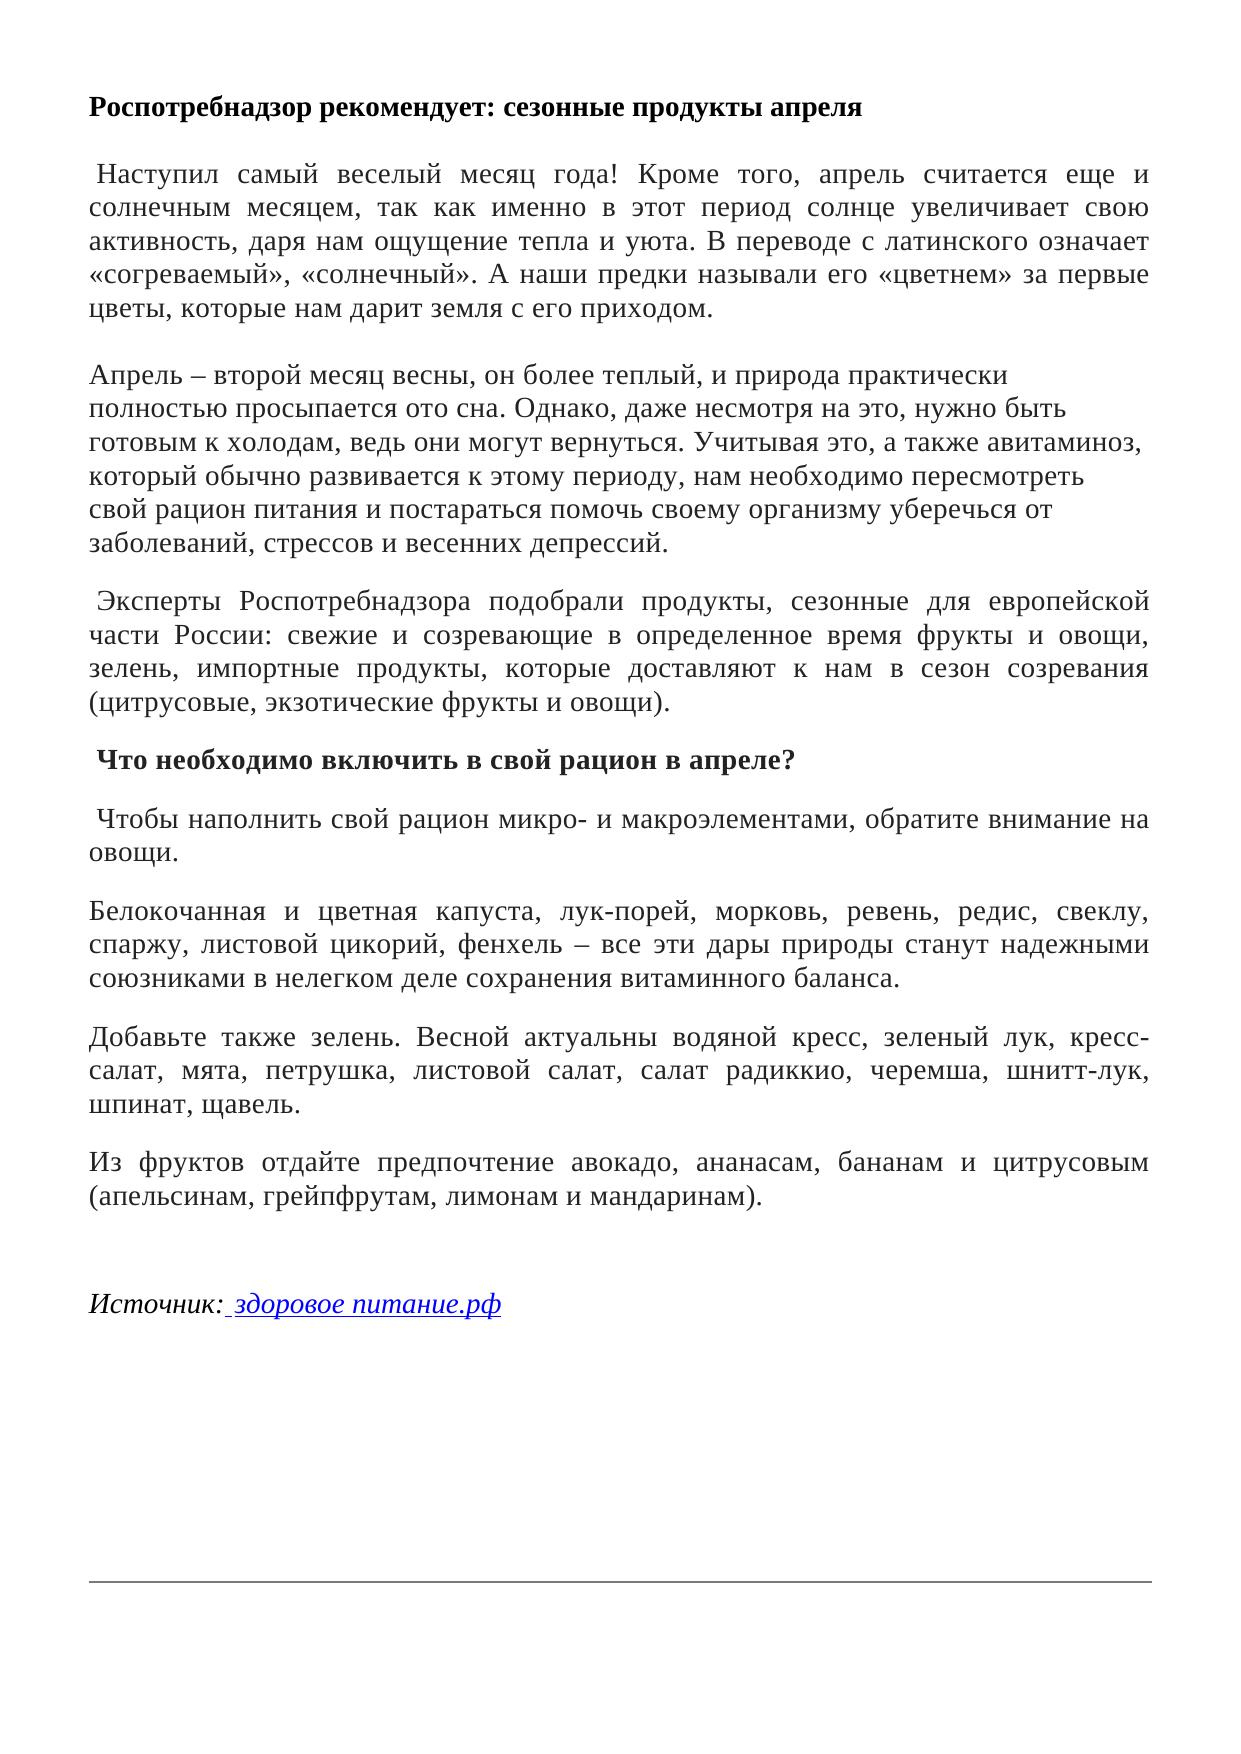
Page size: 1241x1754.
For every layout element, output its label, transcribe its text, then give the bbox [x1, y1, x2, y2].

text Эксперты Роспотребнадзора подобрали продукты, сезонные для европейской части России: свежие и созревающие в определенное время фрукты и овощи, зелень, импортные продукты, которые доставляют к нам в сезон созревания (цитрусовые, экзотические фрукты и овощи). [89, 583, 1152, 717]
text Чтобы наполнить свой рацион микро- и макроэлементами, обратите внимание на овощи. [89, 801, 1152, 868]
text Наступил самый веселый месяц года! Кроме того, апрель считается еще и солнечным месяцем, так как именно в этот период солнце увеличивает свою активность, даря нам ощущение тепла и уюта. В переводе с латинского означает «согреваемый», «солнечный». А наши предки называли его «цветнем» за первые цветы, которые нам дарит земля с его приходом. [89, 156, 1152, 323]
text Апрель – второй месяц весны, он более теплый, и природа практически полностью просыпается ото сна. Однако, даже несмотря на это, нужно быть готовым к холодам, ведь они могут вернуться. Учитывая это, а также авитаминоз, который обычно развивается к этому периоду, нам необходимо пересмотреть свой рацион питания и постараться помочь своему организму уберечься от заболеваний, стрессов и весенних депрессий. [89, 357, 1152, 558]
text Из фруктов отдайте предпочтение авокадо, ананасам, бананам и цитрусовым (апельсинам, грейпфрутам, лимонам и мандаринам). [89, 1144, 1152, 1211]
text Роспотребнадзор рекомендует: сезонные продукты апреля [89, 89, 1152, 122]
text Что необходимо включить в свой рацион в апреле? [89, 742, 1152, 776]
text Добавьте также зелень. Весной актуальны водяной кресс, зеленый лук, кресс-салат, мята, петрушка, листовой салат, салат радиккио, черемша, шнитт-лук, шпинат, щавель. [89, 1019, 1152, 1119]
text Белокочанная и цветная капуста, лук-порей, морковь, ревень, редис, свеклу, спаржу, листовой цикорий, фенхель – все эти дары природы станут надежными союзниками в нелегком деле сохранения витаминного баланса. [89, 893, 1152, 994]
text Источник: здоровое питание.рф [89, 1287, 1152, 1320]
